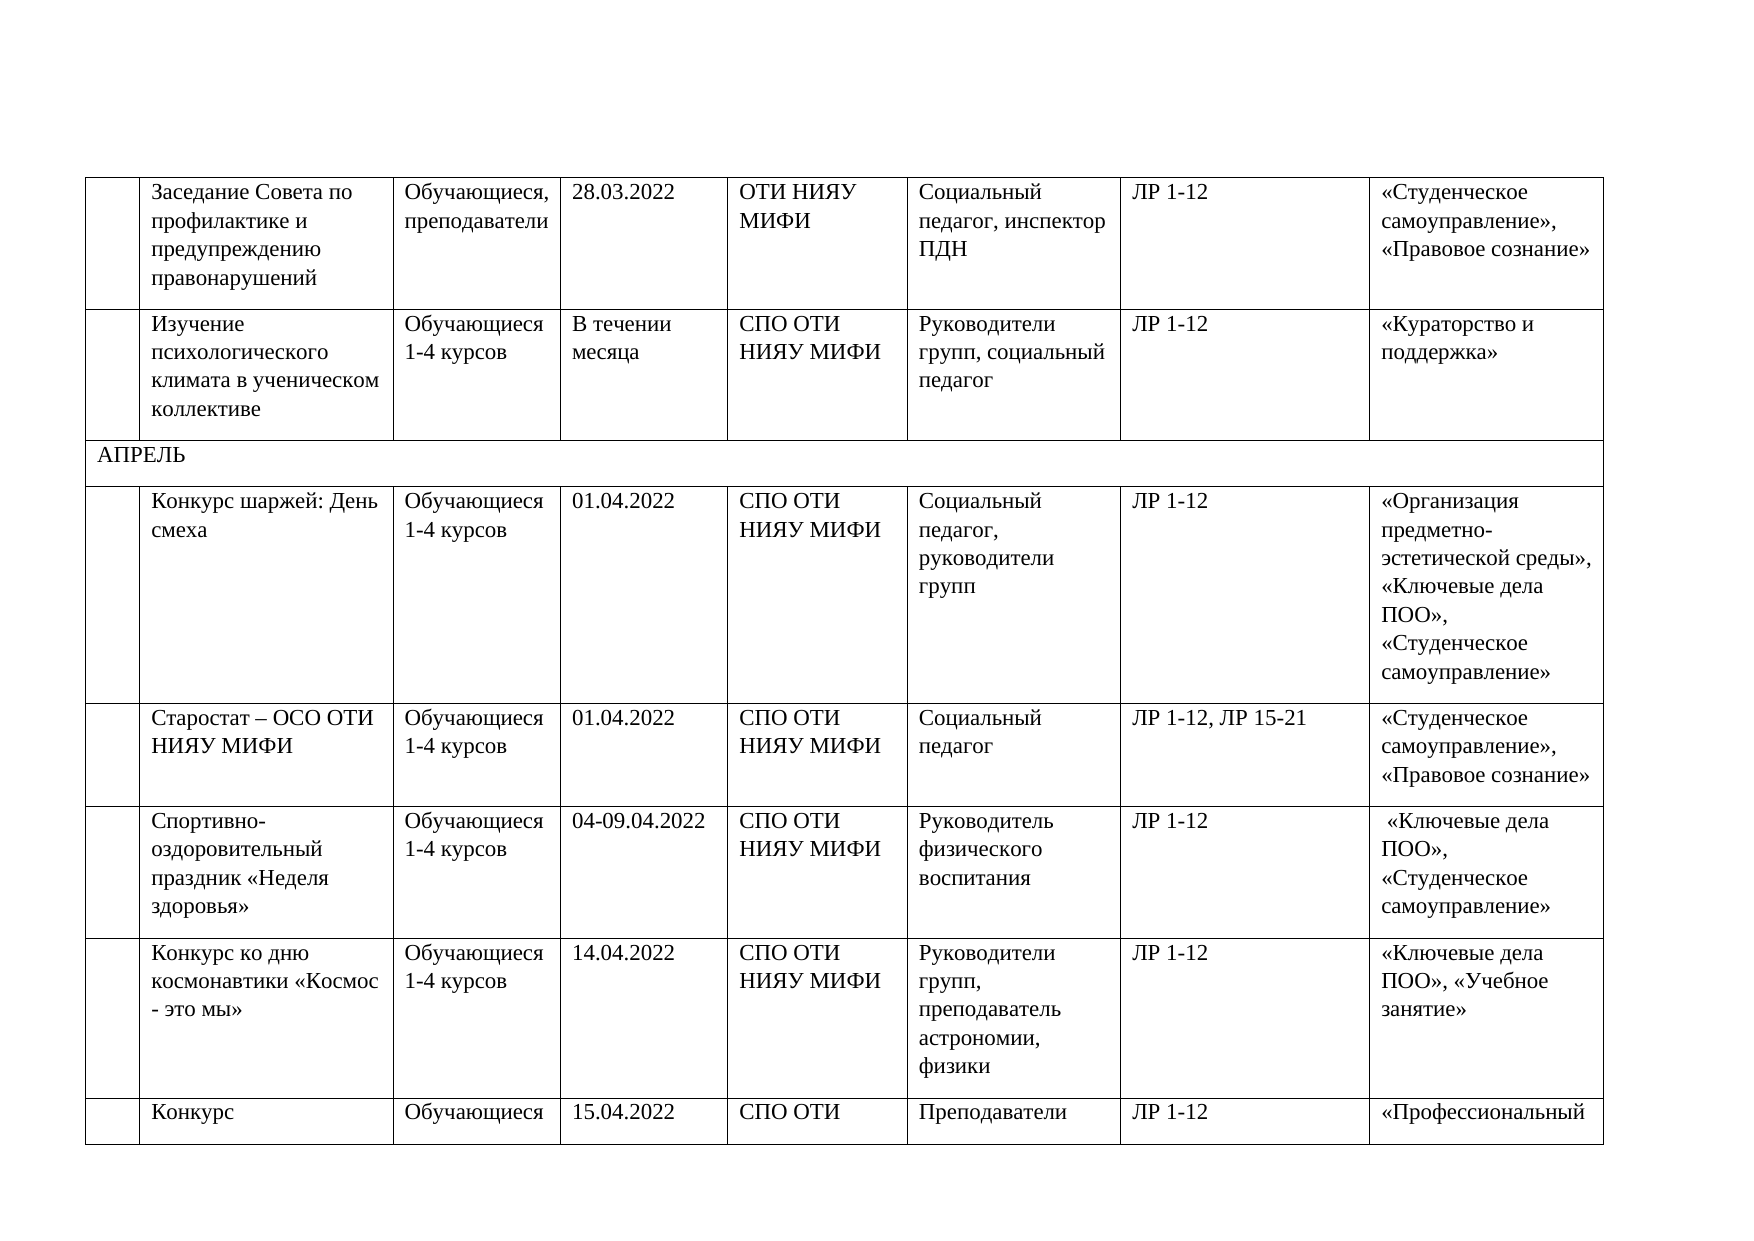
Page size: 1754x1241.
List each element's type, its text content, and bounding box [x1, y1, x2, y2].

table_cell ЛР 1-12 [1121, 178, 1369, 309]
table_cell «Студенческое самоуправление», «Правовое сознание» [1370, 178, 1603, 309]
table_cell «Ключевые дела ПОО», «Учебное занятие» [1370, 939, 1603, 1097]
table_cell ОТИ НИЯУ МИФИ [728, 178, 907, 309]
table_cell [86, 939, 139, 1097]
table_cell Обучающиеся 1-4 курсов [394, 310, 560, 440]
table_cell [86, 1099, 139, 1143]
table_cell ЛР 1-12 [1121, 939, 1369, 1097]
table_cell «Ключевые дела ПОО», «Студенческое самоуправление» [1370, 807, 1603, 937]
table_cell [86, 310, 139, 440]
table_cell СПО ОТИ НИЯУ МИФИ [728, 487, 907, 703]
table_cell Руководители групп, преподаватель астрономии, физики [908, 939, 1120, 1097]
table_cell ЛР 1-12, ЛР 15-21 [1121, 704, 1369, 806]
table_cell [86, 704, 139, 806]
table_cell ЛР 1-12 [1121, 310, 1369, 440]
table_cell Руководители групп, социальный педагог [908, 310, 1120, 440]
table_cell Изучение психологического климата в ученическом коллективе [140, 310, 393, 440]
table_cell Конкурс ко дню космонавтики «Космос - это мы» [140, 939, 393, 1097]
table_cell [86, 178, 139, 309]
table_cell В течении месяца [561, 310, 727, 440]
table_cell СПО ОТИ НИЯУ МИФИ [728, 704, 907, 806]
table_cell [394, 1099, 560, 1143]
table_cell Социальный педагог, инспектор ПДН [908, 178, 1120, 309]
table_cell Спортивно-оздоровительный праздник «Неделя здоровья» [140, 807, 393, 937]
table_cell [140, 1099, 393, 1143]
table_cell СПО ОТИ НИЯУ МИФИ [728, 939, 907, 1097]
table_cell Обучающиеся 1-4 курсов [394, 487, 560, 703]
table_cell Руководитель физического воспитания [908, 807, 1120, 937]
table_cell Обучающиеся1-4 курсов [394, 704, 560, 806]
table_cell 04-09.04.2022 [561, 807, 727, 937]
table_cell «Организация предметно-эстетической среды», «Ключевые дела ПОО», «Студенческое самоуправление» [1370, 487, 1603, 703]
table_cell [908, 1099, 1120, 1143]
table_cell Старостат – ОСО ОТИ НИЯУ МИФИ [140, 704, 393, 806]
table_cell 01.04.2022 [561, 704, 727, 806]
table_cell 14.04.2022 [561, 939, 727, 1097]
table_cell 01.04.2022 [561, 487, 727, 703]
table_cell Социальный педагог [908, 704, 1120, 806]
table_cell СПО ОТИ НИЯУ МИФИ [728, 310, 907, 440]
table_cell Социальный педагог, руководители групп [908, 487, 1120, 703]
table_cell Обучающиеся 1-4 курсов [394, 939, 560, 1097]
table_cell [1370, 1099, 1603, 1143]
table_cell Конкурс шаржей: День смеха [140, 487, 393, 703]
table_cell Обучающиеся 1-4 курсов [394, 807, 560, 937]
table_cell СПО ОТИ НИЯУ МИФИ [728, 807, 907, 937]
table_cell «Студенческое самоуправление», «Правовое сознание» [1370, 704, 1603, 806]
table_cell «Кураторство и поддержка» [1370, 310, 1603, 440]
table_cell ЛР 1-12 [1121, 1099, 1369, 1143]
table_cell АПРЕЛЬ [86, 441, 1603, 486]
table_cell 28.03.2022 [561, 178, 727, 309]
table_cell ЛР 1-12 [1121, 487, 1369, 703]
table_cell Обучающиеся, преподаватели [394, 178, 560, 309]
table_cell [86, 807, 139, 937]
table_cell СПО ОТИ НИЯУ МИФИ [728, 1099, 907, 1143]
table_cell ЛР 1-12 [1121, 807, 1369, 937]
table_cell [86, 487, 139, 703]
table_cell Заседание Совета по профилактике и предупреждению правонарушений [140, 178, 393, 309]
table_cell 15.04.2022 [561, 1099, 727, 1143]
